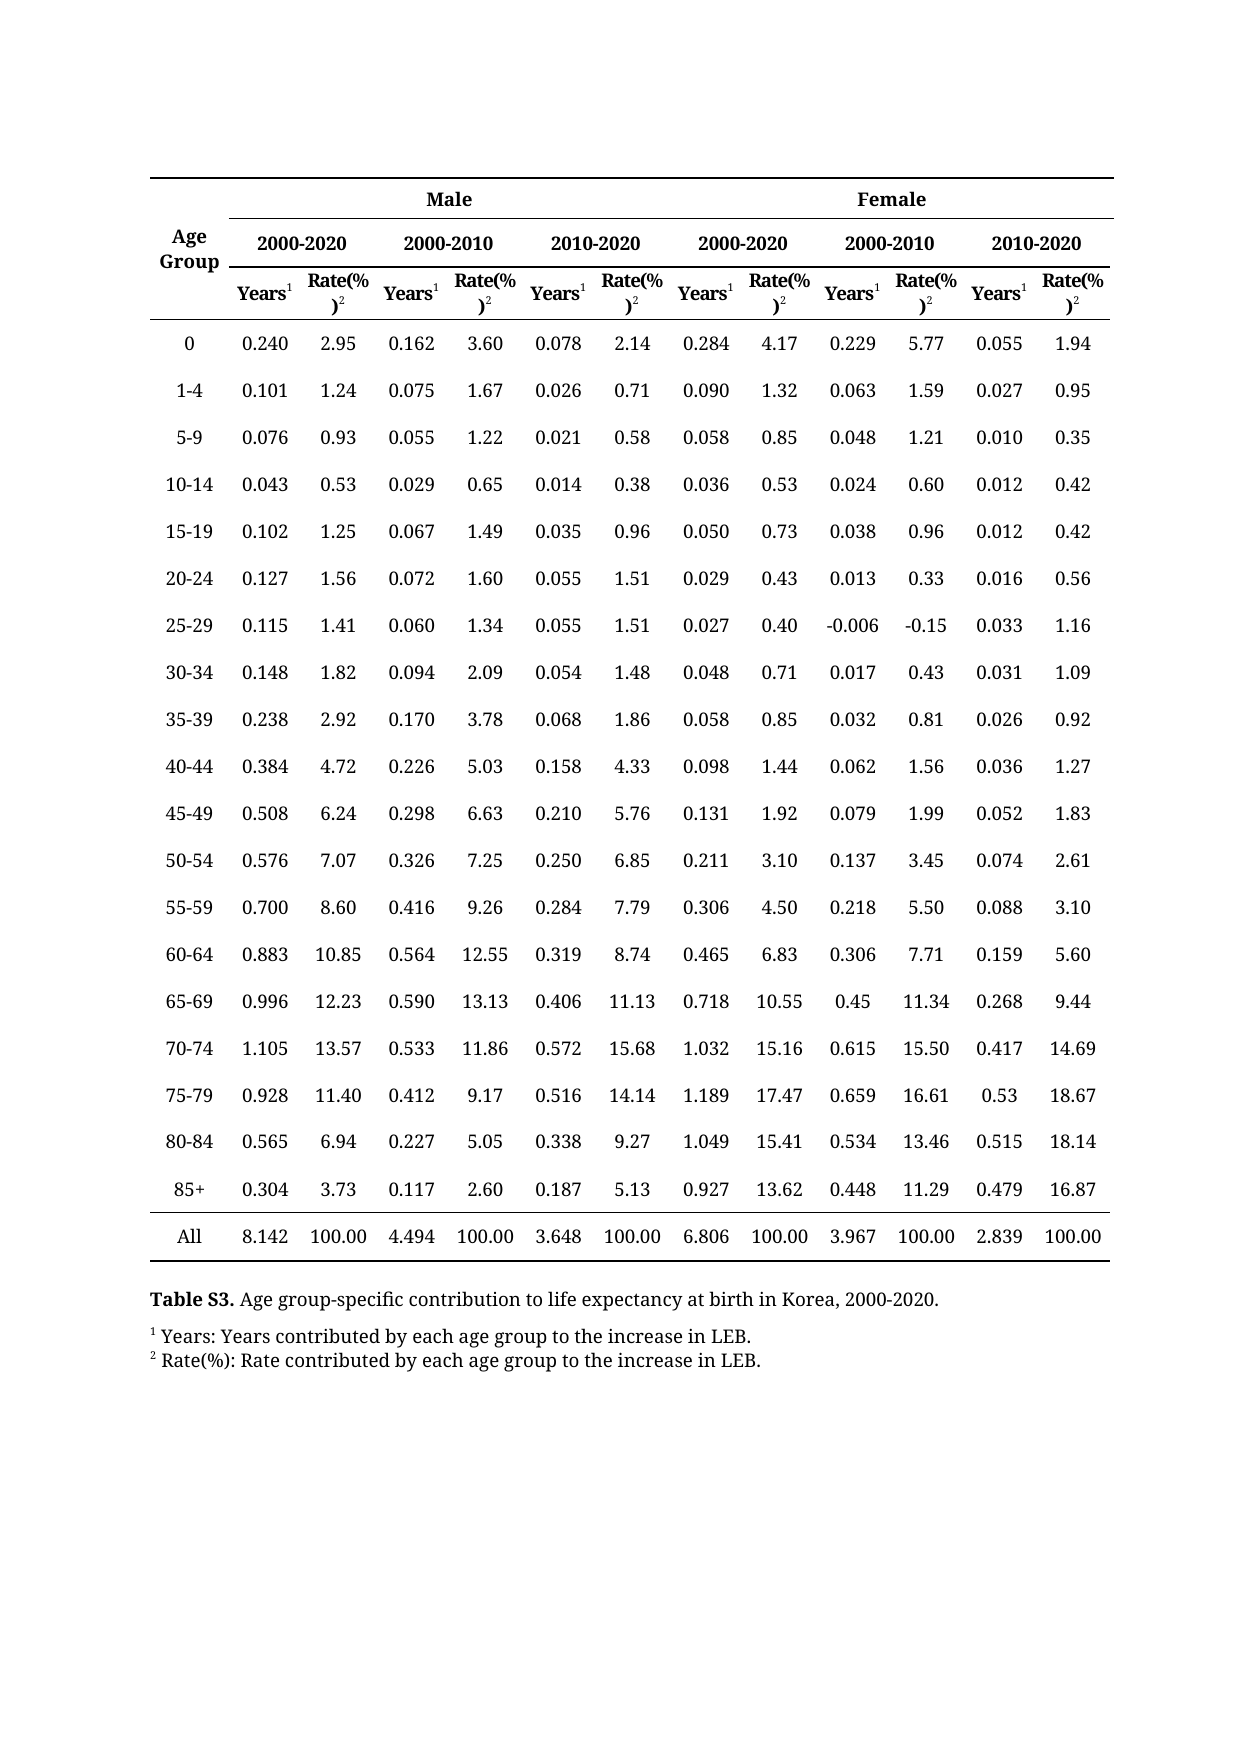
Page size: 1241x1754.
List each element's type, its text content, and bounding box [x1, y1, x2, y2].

table_cell 4.494 [375, 1213, 448, 1260]
table_cell 0.062 [816, 742, 889, 789]
table_cell 5.60 [1036, 930, 1109, 977]
table_cell 0.96 [889, 508, 963, 554]
table_cell 0.031 [963, 648, 1036, 695]
table_cell 0.284 [522, 883, 595, 930]
table_cell 0 [150, 320, 229, 366]
table_cell Years1 [229, 268, 302, 318]
table_cell 0.027 [963, 366, 1036, 413]
table_cell 0.338 [522, 1118, 595, 1165]
table_cell Years1 [816, 268, 889, 318]
table_cell 1.27 [1036, 742, 1109, 789]
table_cell 0.014 [522, 460, 595, 507]
table_cell 0.58 [595, 414, 669, 460]
table_cell 0.102 [229, 508, 302, 554]
table_cell 8.60 [302, 883, 375, 930]
table_cell 1.82 [302, 648, 375, 695]
table_cell 12.55 [448, 930, 522, 977]
table_cell 85+ [150, 1165, 229, 1212]
table_cell 9.44 [1036, 977, 1109, 1024]
table_cell 2010-2020 [522, 219, 669, 266]
text 1 Years: Years contributed by each age group to the increase in LEB. [150, 1324, 1090, 1348]
table_cell 6.63 [448, 789, 522, 836]
table_cell 6.83 [743, 930, 816, 977]
table_cell 0.158 [522, 742, 595, 789]
table_cell 0.033 [963, 601, 1036, 648]
table_cell 0.42 [1036, 460, 1109, 507]
table_cell 1.25 [302, 508, 375, 554]
table_cell 0.074 [963, 836, 1036, 883]
table_cell 15.16 [743, 1024, 816, 1071]
table_cell All [150, 1213, 229, 1260]
table_cell 0.038 [816, 508, 889, 554]
table_cell 10.55 [743, 977, 816, 1024]
table_cell 0.96 [595, 508, 669, 554]
table_cell 0.533 [375, 1024, 448, 1071]
table_cell 10.85 [302, 930, 375, 977]
table_cell 0.075 [375, 366, 448, 413]
table_cell 0.43 [743, 554, 816, 601]
table_cell 0.304 [229, 1165, 302, 1212]
table_cell 0.187 [522, 1165, 595, 1212]
table_cell 35-39 [150, 695, 229, 742]
table_cell 0.058 [670, 695, 743, 742]
table_header Female [670, 179, 1114, 218]
table_cell 13.13 [448, 977, 522, 1024]
table_cell 1-4 [150, 366, 229, 413]
table_cell 5.76 [595, 789, 669, 836]
table_cell 0.284 [670, 320, 743, 366]
table_cell 55-59 [150, 883, 229, 930]
table_cell 16.87 [1036, 1165, 1109, 1212]
table_cell 100.00 [743, 1213, 816, 1260]
text Table S3. Age group-specific contribution to life expectancy at birth in Korea, 2000-2020. [150, 1287, 1090, 1311]
table_cell 3.10 [743, 836, 816, 883]
table_cell 2.61 [1036, 836, 1109, 883]
table_cell 0.319 [522, 930, 595, 977]
table_cell 0.564 [375, 930, 448, 977]
table_cell 0.229 [816, 320, 889, 366]
table_cell 2000-2010 [816, 219, 963, 266]
table_cell 6.806 [670, 1213, 743, 1260]
table_cell 0.534 [816, 1118, 889, 1165]
table_cell 6.24 [302, 789, 375, 836]
table_cell 0.029 [670, 554, 743, 601]
table_cell 1.49 [448, 508, 522, 554]
table_cell 1.21 [889, 414, 963, 460]
table_cell 0.058 [670, 414, 743, 460]
table_cell 40-44 [150, 742, 229, 789]
table_cell 1.44 [743, 742, 816, 789]
table_cell 0.016 [963, 554, 1036, 601]
table_cell Years1 [670, 268, 743, 318]
table_cell 15-19 [150, 508, 229, 554]
table_cell 2.60 [448, 1165, 522, 1212]
table_cell 0.026 [963, 695, 1036, 742]
table_cell 13.62 [743, 1165, 816, 1212]
table_cell 1.032 [670, 1024, 743, 1071]
table_cell 0.162 [375, 320, 448, 366]
table_cell 1.94 [1036, 320, 1109, 366]
table_cell 0.516 [522, 1071, 595, 1118]
table_cell 0.137 [816, 836, 889, 883]
table_cell 0.53 [302, 460, 375, 507]
table_cell 1.24 [302, 366, 375, 413]
table_cell 0.117 [375, 1165, 448, 1212]
table_cell 1.34 [448, 601, 522, 648]
table_cell 0.024 [816, 460, 889, 507]
table_cell 45-49 [150, 789, 229, 836]
table_cell 5-9 [150, 414, 229, 460]
table_cell 0.576 [229, 836, 302, 883]
table_cell 0.53 [963, 1071, 1036, 1118]
table_cell 0.079 [816, 789, 889, 836]
table_cell 0.076 [229, 414, 302, 460]
table_cell Rate(%)2 [448, 268, 522, 318]
table_cell 0.159 [963, 930, 1036, 977]
table_cell 6.94 [302, 1118, 375, 1165]
table_cell 9.17 [448, 1071, 522, 1118]
table_cell 1.049 [670, 1118, 743, 1165]
table_cell 2.95 [302, 320, 375, 366]
table_cell 0.098 [670, 742, 743, 789]
table_cell 0.416 [375, 883, 448, 930]
table_cell 0.017 [816, 648, 889, 695]
table_cell Years1 [522, 268, 595, 318]
table_cell 0.417 [963, 1024, 1036, 1071]
table_cell 0.226 [375, 742, 448, 789]
table_cell 0.148 [229, 648, 302, 695]
table_cell 0.240 [229, 320, 302, 366]
table_cell 25-29 [150, 601, 229, 648]
text 2 Rate(%): Rate contributed by each age group to the increase in LEB. [150, 1348, 1090, 1372]
table_cell 0.95 [1036, 366, 1109, 413]
table_cell 2000-2020 [670, 219, 816, 266]
table_cell 0.298 [375, 789, 448, 836]
table_cell 0.928 [229, 1071, 302, 1118]
table_cell 11.29 [889, 1165, 963, 1212]
table_cell 0.700 [229, 883, 302, 930]
table_cell 0.055 [522, 601, 595, 648]
table_cell 1.60 [448, 554, 522, 601]
table_cell 5.13 [595, 1165, 669, 1212]
table_cell 0.210 [522, 789, 595, 836]
table_cell 0.81 [889, 695, 963, 742]
table_cell 0.032 [816, 695, 889, 742]
table_cell 6.85 [595, 836, 669, 883]
table_cell 1.59 [889, 366, 963, 413]
table_cell 4.72 [302, 742, 375, 789]
table_cell 0.127 [229, 554, 302, 601]
table_cell 1.56 [302, 554, 375, 601]
table_cell 1.51 [595, 601, 669, 648]
table_cell Rate(%)2 [889, 268, 963, 318]
table_cell 100.00 [889, 1213, 963, 1260]
table_cell 11.86 [448, 1024, 522, 1071]
table_cell 0.036 [670, 460, 743, 507]
table_cell 0.38 [595, 460, 669, 507]
table_cell 0.055 [522, 554, 595, 601]
table_cell 5.77 [889, 320, 963, 366]
table_cell 0.71 [595, 366, 669, 413]
table_cell 0.027 [670, 601, 743, 648]
table_cell 0.479 [963, 1165, 1036, 1212]
table_cell 0.013 [816, 554, 889, 601]
table_cell 1.105 [229, 1024, 302, 1071]
table_cell 14.14 [595, 1071, 669, 1118]
table_cell -0.006 [816, 601, 889, 648]
table_cell 0.050 [670, 508, 743, 554]
table_cell 3.967 [816, 1213, 889, 1260]
table_cell 4.33 [595, 742, 669, 789]
table_cell 1.92 [743, 789, 816, 836]
table_cell 5.05 [448, 1118, 522, 1165]
table_cell 0.060 [375, 601, 448, 648]
table_cell 0.508 [229, 789, 302, 836]
table_cell 0.56 [1036, 554, 1109, 601]
table_cell 0.60 [889, 460, 963, 507]
table_cell 3.45 [889, 836, 963, 883]
table_cell 15.50 [889, 1024, 963, 1071]
table_cell 0.93 [302, 414, 375, 460]
table_cell 0.218 [816, 883, 889, 930]
table_cell 10-14 [150, 460, 229, 507]
table_cell 0.53 [743, 460, 816, 507]
table_cell 1.56 [889, 742, 963, 789]
table_cell 1.99 [889, 789, 963, 836]
table_cell 0.92 [1036, 695, 1109, 742]
table_cell 1.32 [743, 366, 816, 413]
table_cell 0.406 [522, 977, 595, 1024]
table_cell 0.268 [963, 977, 1036, 1024]
table_cell 7.71 [889, 930, 963, 977]
table_cell 8.142 [229, 1213, 302, 1260]
table_cell 0.615 [816, 1024, 889, 1071]
table_cell 0.85 [743, 414, 816, 460]
table_cell 2000-2010 [375, 219, 522, 266]
table_cell 80-84 [150, 1118, 229, 1165]
table_cell 100.00 [448, 1213, 522, 1260]
table_cell 100.00 [1036, 1213, 1109, 1260]
table_cell 3.648 [522, 1213, 595, 1260]
table_cell 1.48 [595, 648, 669, 695]
table_cell 0.072 [375, 554, 448, 601]
table_cell 0.067 [375, 508, 448, 554]
table_cell 0.055 [963, 320, 1036, 366]
table_cell 0.063 [816, 366, 889, 413]
table_cell 0.029 [375, 460, 448, 507]
table_cell 1.189 [670, 1071, 743, 1118]
table_cell 3.10 [1036, 883, 1109, 930]
table_cell 12.23 [302, 977, 375, 1024]
table_cell 15.41 [743, 1118, 816, 1165]
table_cell 3.73 [302, 1165, 375, 1212]
table_cell 0.035 [522, 508, 595, 554]
table_cell 0.021 [522, 414, 595, 460]
table_cell 3.78 [448, 695, 522, 742]
table_cell 17.47 [743, 1071, 816, 1118]
table_cell 4.17 [743, 320, 816, 366]
table_cell 2000-2020 [229, 219, 375, 266]
table_cell 0.448 [816, 1165, 889, 1212]
table_cell 11.40 [302, 1071, 375, 1118]
table_cell 0.090 [670, 366, 743, 413]
table_cell 60-64 [150, 930, 229, 977]
table_cell 0.048 [670, 648, 743, 695]
table_cell 0.010 [963, 414, 1036, 460]
table_cell 0.465 [670, 930, 743, 977]
table_cell 0.306 [816, 930, 889, 977]
table_cell 18.67 [1036, 1071, 1109, 1118]
table_cell 1.51 [595, 554, 669, 601]
table_cell 0.170 [375, 695, 448, 742]
table_cell 0.71 [743, 648, 816, 695]
table_cell 0.012 [963, 460, 1036, 507]
table_cell 0.659 [816, 1071, 889, 1118]
table_header Age Group [150, 179, 229, 318]
table_cell 0.326 [375, 836, 448, 883]
table_cell 0.883 [229, 930, 302, 977]
table_cell 0.088 [963, 883, 1036, 930]
table_cell 0.012 [963, 508, 1036, 554]
table_cell 0.052 [963, 789, 1036, 836]
table_cell 0.40 [743, 601, 816, 648]
table_cell 0.094 [375, 648, 448, 695]
table_cell Years1 [375, 268, 448, 318]
table_cell 16.61 [889, 1071, 963, 1118]
table_cell 0.026 [522, 366, 595, 413]
table_cell 0.996 [229, 977, 302, 1024]
table_cell 0.718 [670, 977, 743, 1024]
table_cell Rate(%)2 [743, 268, 816, 318]
table_cell 1.41 [302, 601, 375, 648]
table_cell 0.078 [522, 320, 595, 366]
table_cell 11.13 [595, 977, 669, 1024]
table_cell 2.14 [595, 320, 669, 366]
table_cell 0.227 [375, 1118, 448, 1165]
table_cell Rate(%)2 [595, 268, 669, 318]
table_cell 2010-2020 [963, 219, 1110, 266]
table_cell 1.16 [1036, 601, 1109, 648]
table_cell Years1 [963, 268, 1036, 318]
table_cell 2.839 [963, 1213, 1036, 1260]
table_cell 13.57 [302, 1024, 375, 1071]
table_cell 0.65 [448, 460, 522, 507]
table_cell 3.60 [448, 320, 522, 366]
table_cell 0.35 [1036, 414, 1109, 460]
table_cell 14.69 [1036, 1024, 1109, 1071]
table_cell 7.79 [595, 883, 669, 930]
table_cell 0.131 [670, 789, 743, 836]
table_cell 100.00 [595, 1213, 669, 1260]
table_cell 5.03 [448, 742, 522, 789]
table_cell 0.250 [522, 836, 595, 883]
table_cell 0.572 [522, 1024, 595, 1071]
table_cell 4.50 [743, 883, 816, 930]
table_cell 0.055 [375, 414, 448, 460]
table_cell 15.68 [595, 1024, 669, 1071]
table_cell 0.101 [229, 366, 302, 413]
table_cell 0.306 [670, 883, 743, 930]
table_cell 0.054 [522, 648, 595, 695]
table_cell 75-79 [150, 1071, 229, 1118]
table_cell 30-34 [150, 648, 229, 695]
table_cell 0.036 [963, 742, 1036, 789]
table_cell 0.115 [229, 601, 302, 648]
table_cell 0.068 [522, 695, 595, 742]
table_cell 1.67 [448, 366, 522, 413]
table_cell 18.14 [1036, 1118, 1109, 1165]
table_cell 0.412 [375, 1071, 448, 1118]
table_header Male [229, 179, 669, 218]
table_cell 0.048 [816, 414, 889, 460]
table_cell 0.43 [889, 648, 963, 695]
table_cell Rate(%)2 [1036, 268, 1109, 318]
table_cell 0.85 [743, 695, 816, 742]
table_cell 13.46 [889, 1118, 963, 1165]
table_cell 0.565 [229, 1118, 302, 1165]
table_cell 0.384 [229, 742, 302, 789]
table_cell 1.83 [1036, 789, 1109, 836]
table_cell 50-54 [150, 836, 229, 883]
table_cell 70-74 [150, 1024, 229, 1071]
table_cell 0.927 [670, 1165, 743, 1212]
table_cell 7.25 [448, 836, 522, 883]
table_cell 8.74 [595, 930, 669, 977]
table_cell 9.27 [595, 1118, 669, 1165]
table_cell 11.34 [889, 977, 963, 1024]
table_cell 2.09 [448, 648, 522, 695]
table_cell 0.42 [1036, 508, 1109, 554]
table_cell 0.45 [816, 977, 889, 1024]
table_cell 5.50 [889, 883, 963, 930]
table_cell -0.15 [889, 601, 963, 648]
table_cell Rate(%)2 [302, 268, 375, 318]
table_cell 0.73 [743, 508, 816, 554]
table_cell 0.211 [670, 836, 743, 883]
table_cell 0.515 [963, 1118, 1036, 1165]
table_cell 20-24 [150, 554, 229, 601]
table_cell 65-69 [150, 977, 229, 1024]
table_cell 100.00 [302, 1213, 375, 1260]
table_cell 1.22 [448, 414, 522, 460]
table_cell 0.33 [889, 554, 963, 601]
table_cell 2.92 [302, 695, 375, 742]
table_cell 7.07 [302, 836, 375, 883]
table_cell 9.26 [448, 883, 522, 930]
table_cell 0.590 [375, 977, 448, 1024]
table_cell 0.238 [229, 695, 302, 742]
table_cell 1.09 [1036, 648, 1109, 695]
table_cell 1.86 [595, 695, 669, 742]
table_cell 0.043 [229, 460, 302, 507]
